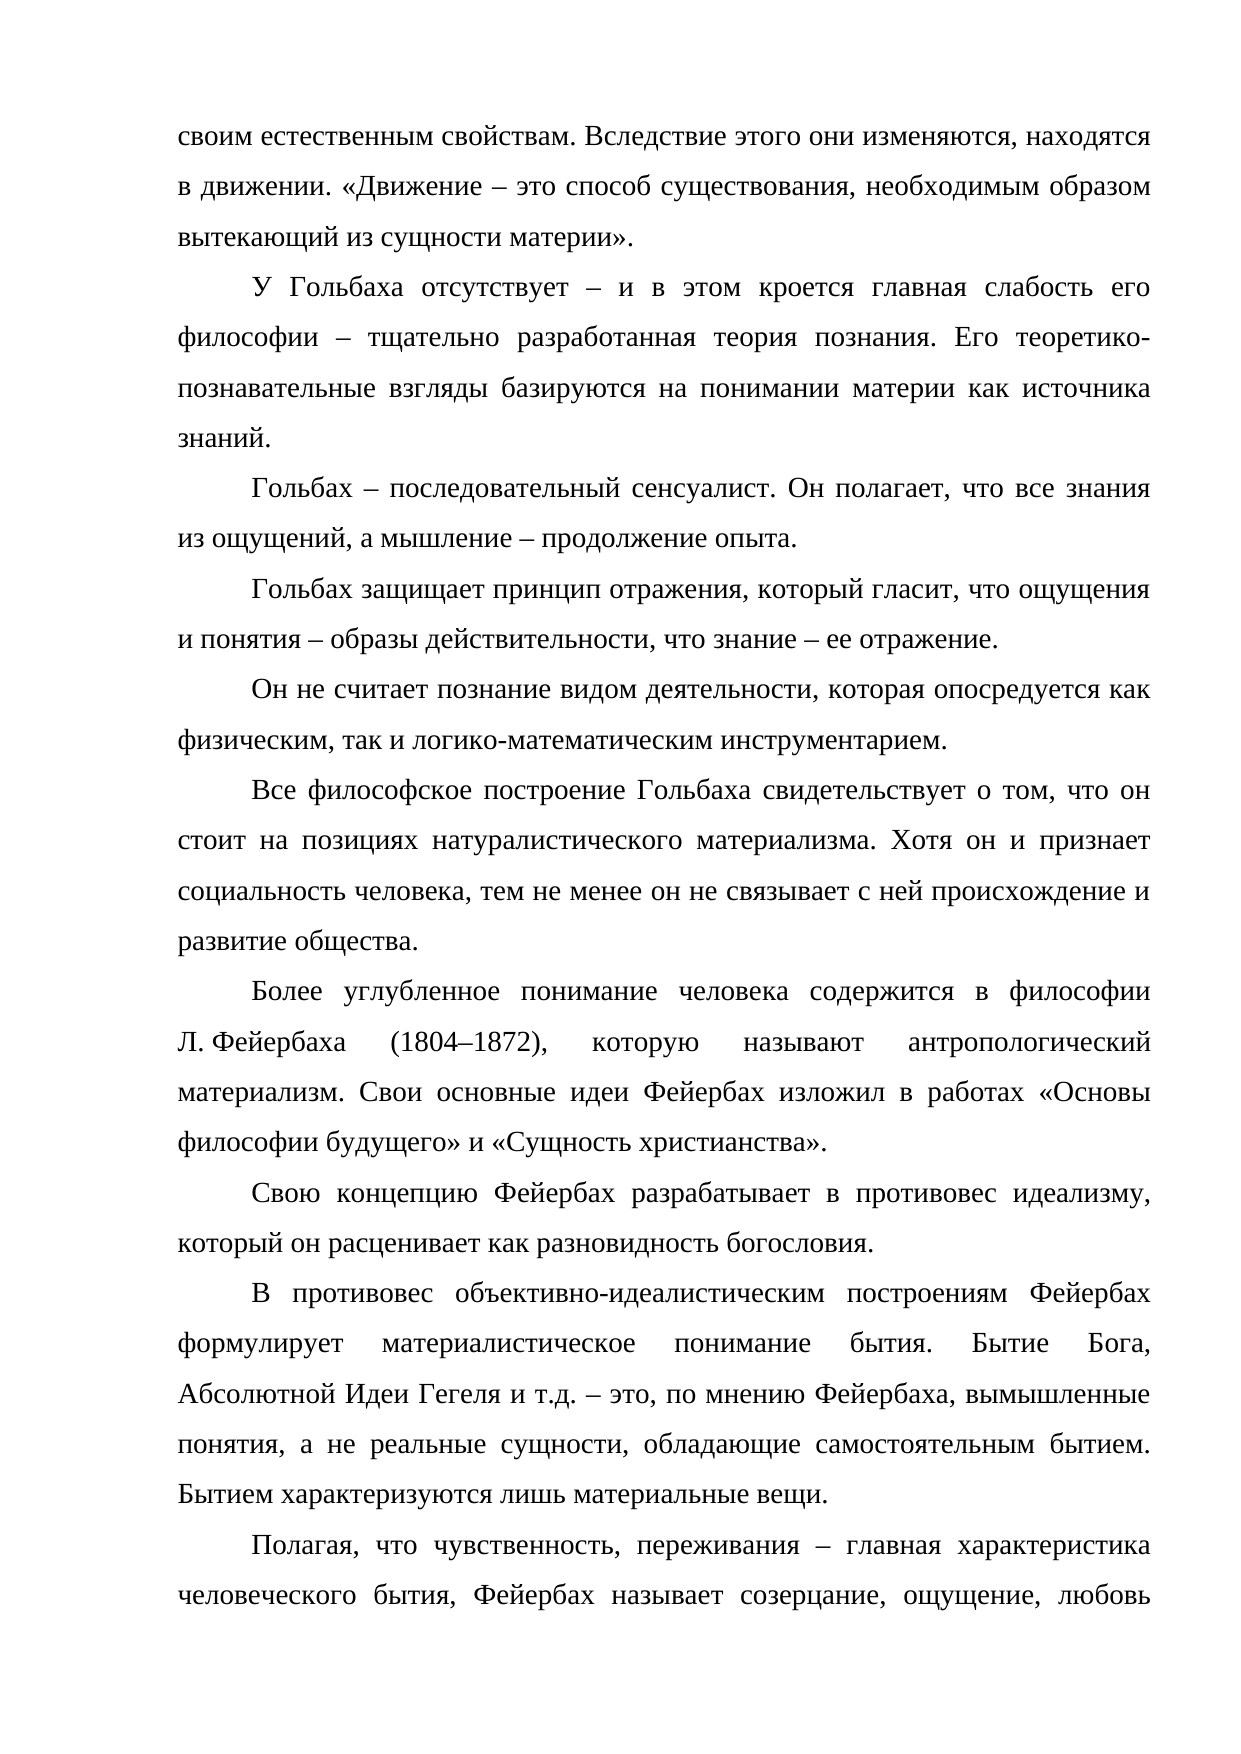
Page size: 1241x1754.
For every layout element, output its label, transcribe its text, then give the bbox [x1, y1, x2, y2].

text Он не считает познание видом деятельности, которая опосредуется как физическим, так и логико-математическим инструментарием. [177, 672, 1152, 755]
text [177, 1527, 1152, 1611]
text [177, 118, 1152, 252]
text Все философское построение Гольбаха свидетельствует о том, что он стоит на позициях натуралистического материализма. Хотя он и признает социальность человека, тем не менее он не связывает с ней происхождение и развитие общества. [177, 772, 1152, 957]
text Гольбах защищает принцип отражения, который гласит, что ощущения и понятия – образы действительности, что знание – ее отражение. [177, 571, 1152, 655]
text У Гольбаха отсутствует – и в этом кроется главная слабость его философии – тщательно разработанная теория познания. Его теоретико-познавательные взгляды базируются на понимании материи как источника знаний. [177, 269, 1152, 453]
text Гольбах – последовательный сенсуалист. Он полагает, что все знания из ощущений, а мышление – продолжение опыта. [177, 470, 1152, 554]
text Свою концепцию Фейербах разрабатывает в противовес идеализму, который он расценивает как разновидность богословия. [177, 1175, 1152, 1258]
text Более углубленное понимание человека содержится в философии Л. Фейербаха (1804–1872), которую называют антропологический материализм. Свои основные идеи Фейербах изложил в работах «Основы философии будущего» и «Сущность христианства». [177, 973, 1152, 1158]
text В противовес объективно-идеалистическим построениям Фейербах формулирует материалистическое понимание бытия. Бытие Бога, Абсолютной Идеи Гегеля и т.д. – это, по мнению Фейербаха, вымышленные понятия, а не реальные сущности, обладающие самостоятельным бытием. Бытием характеризуются лишь материальные вещи. [177, 1275, 1152, 1510]
